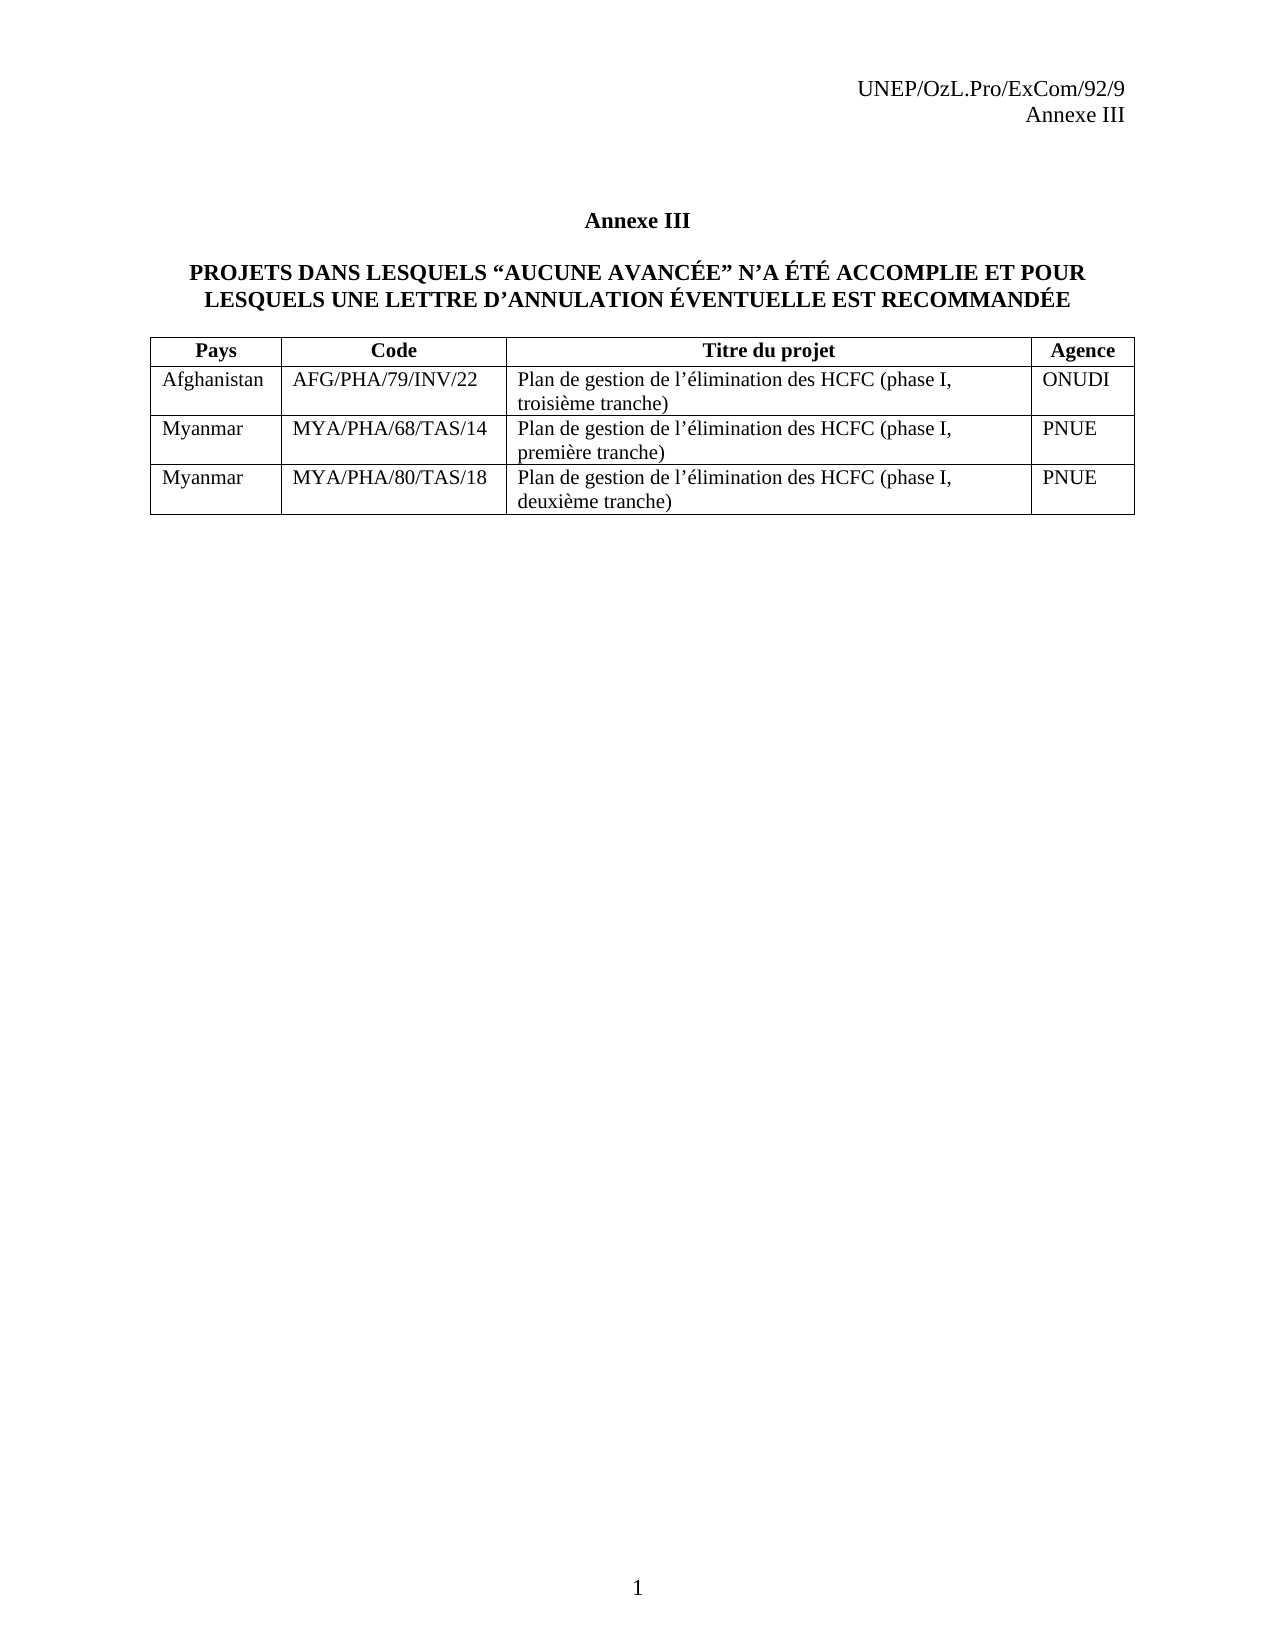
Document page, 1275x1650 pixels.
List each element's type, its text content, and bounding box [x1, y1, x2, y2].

table_header Pays [151, 338, 281, 366]
table_cell ONUDI [1032, 367, 1134, 415]
table_cell Plan de gestion de l’élimination des HCFC (phase I, première tranche) [507, 416, 1031, 464]
table_header Agence [1032, 338, 1134, 366]
table_cell MYA/PHA/68/TAS/14 [282, 416, 506, 464]
table_header Code [282, 338, 506, 366]
table_cell Myanmar [151, 416, 281, 464]
table_cell Plan de gestion de l’élimination des HCFC (phase I, troisième tranche) [507, 367, 1031, 415]
text Annexe III [150, 207, 1125, 233]
table_cell Afghanistan [151, 367, 281, 415]
table_cell Plan de gestion de l’élimination des HCFC (phase I, deuxième tranche) [507, 465, 1031, 513]
table_cell PNUE [1032, 465, 1134, 513]
list PROJETS DANS LESQUELS “AUCUNe avancée” N’a ÉTÉ ACCOMPLIe ET POUR LESQUELS UNE LETTRE d’aNNULATION éventuelle EST RECOMMANDÉe [150, 259, 1125, 312]
table_cell PNUE [1032, 416, 1134, 464]
table_header Titre du projet [507, 338, 1031, 366]
table_cell MYA/PHA/80/TAS/18 [282, 465, 506, 513]
table_cell AFG/PHA/79/INV/22 [282, 367, 506, 415]
table_cell Myanmar [151, 465, 281, 513]
